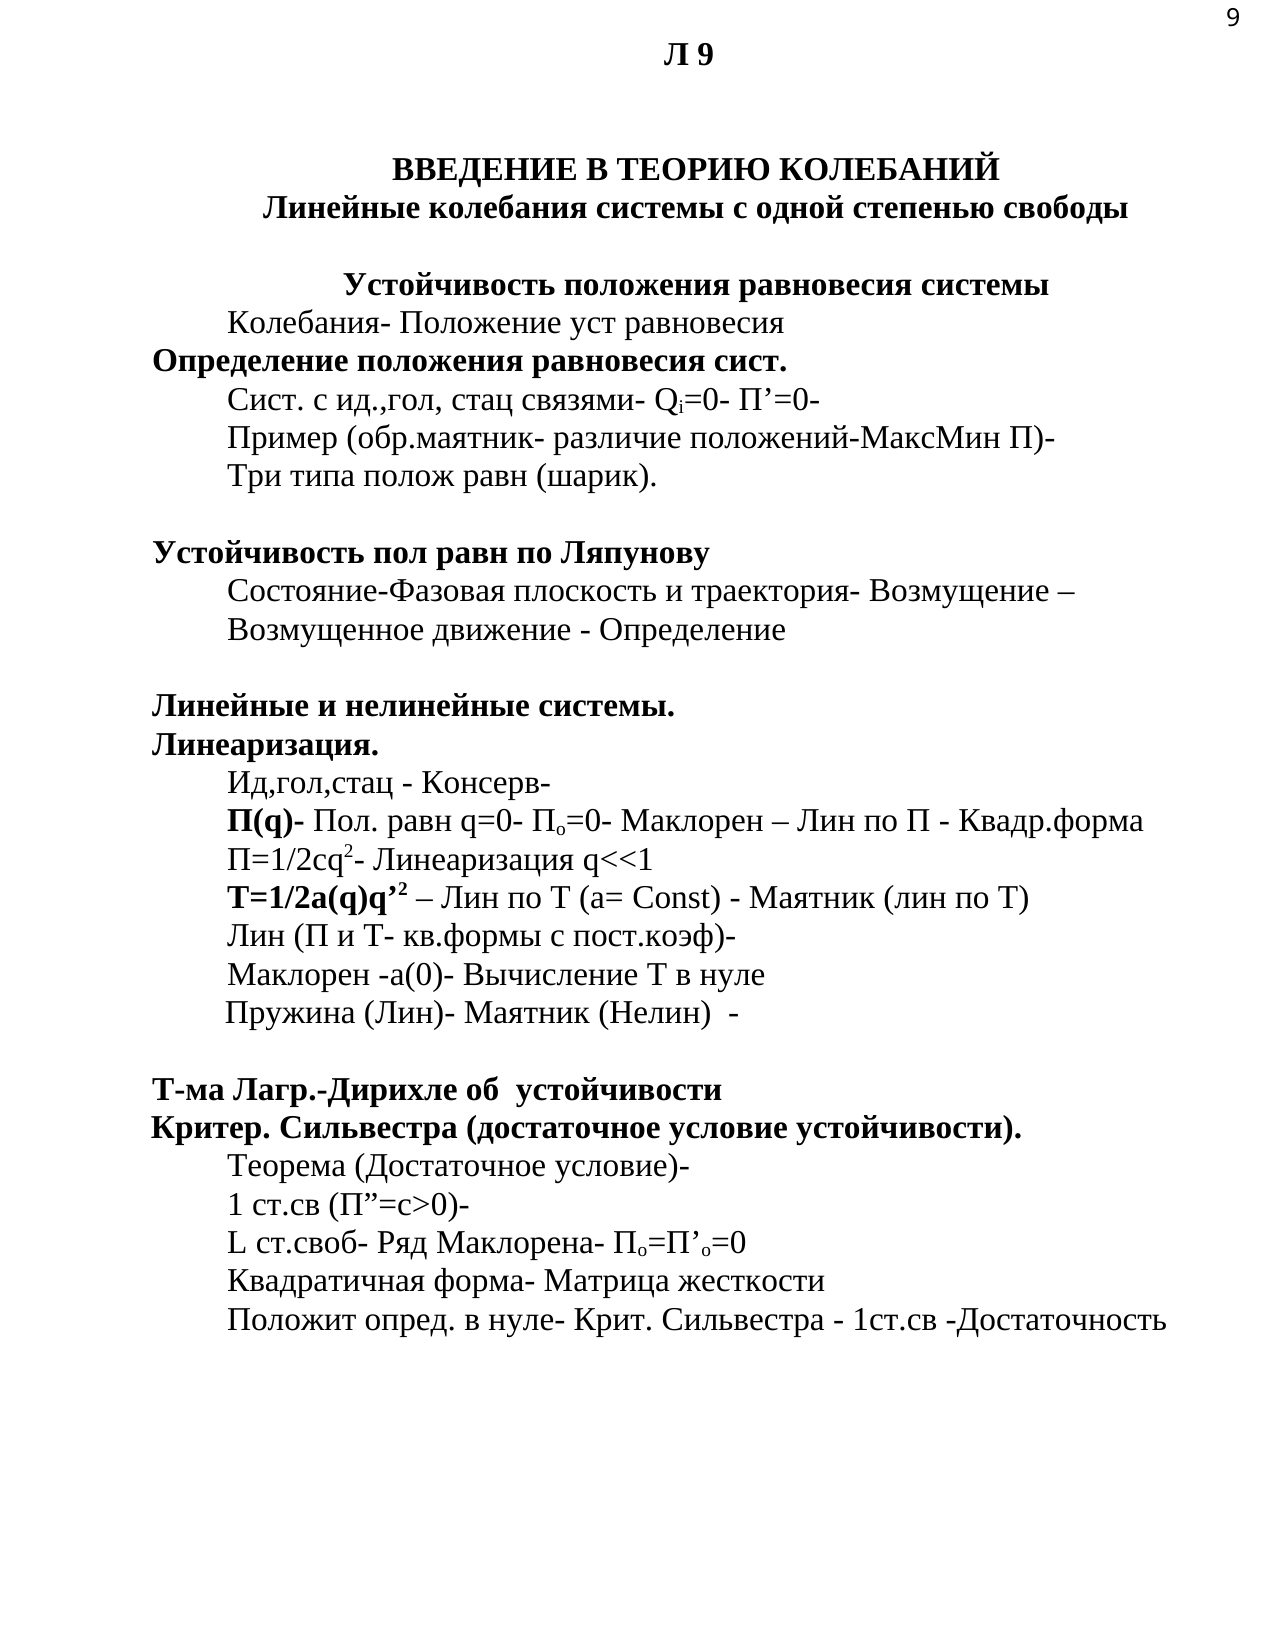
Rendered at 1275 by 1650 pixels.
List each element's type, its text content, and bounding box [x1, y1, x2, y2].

subtitle Линейные колебания системы с одной степенью свободы [152, 187, 1240, 226]
subtitle Состояние-Фазовая плоскость и траектория- Возмущение – Возмущенное движение - Определение [227, 571, 1240, 647]
text Лин (П и Т- кв.формы с пост.коэф)- [227, 916, 1240, 954]
subtitle ВВЕДЕНИЕ В ТЕОРИЮ КОЛЕБАНИЙ [152, 149, 1240, 187]
text Теорема (Достаточное условие)- [227, 1146, 1240, 1184]
text Т=1/2a(q)q’2 – Лин по Т (а= Const) - Маятник (лин по Т) [227, 877, 1240, 916]
text Квадратичная форма- Матрица жесткости [227, 1261, 1240, 1299]
subtitle Линейные и нелинейные системы. [152, 686, 1240, 724]
text Сист. с ид.,гол, стац связями- Qi=0- П’=0- [227, 379, 1240, 417]
text Пружина (Лин)- Маятник (Нелин) - [224, 992, 1240, 1031]
subtitle Устойчивость положения равновесия системы [152, 264, 1240, 302]
text Критер. Сильвестра (достаточное условие устойчивости). [151, 1107, 1240, 1146]
subtitle Т-ма Лагр.-Дирихле об устойчивости [152, 1069, 1240, 1107]
subtitle Устойчивость пол равн по Ляпунову [152, 532, 1240, 571]
text Маклорен -a(0)- Вычисление Т в нуле [227, 954, 1240, 992]
text Положит опред. в нуле- Крит. Сильвестра - 1ст.св -Достаточность [227, 1299, 1240, 1337]
text L ст.своб- Ряд Маклорена- По=П’о=0 [227, 1222, 1240, 1261]
text П(q)- Пол. равн q=0- По=0- Маклорен – Лин по П - Квадр.форма П=1/2сq2- Линеаризация q<<1 [227, 801, 1240, 877]
text Три типа полож равн (шарик). [227, 456, 1240, 494]
subtitle Линеаризация. [152, 724, 1240, 762]
text Пример (обр.маятник- различие положений-МаксМин П)- [227, 417, 1240, 456]
text Ид,гол,стац - Консерв- [227, 762, 1240, 801]
text Л 9 [152, 34, 1240, 72]
text Определение положения равновесия сист. [152, 341, 1240, 379]
text 1 ст.св (П”=с>0)- [227, 1184, 1240, 1222]
text Колебания- Положение уст равновесия [227, 302, 1240, 341]
